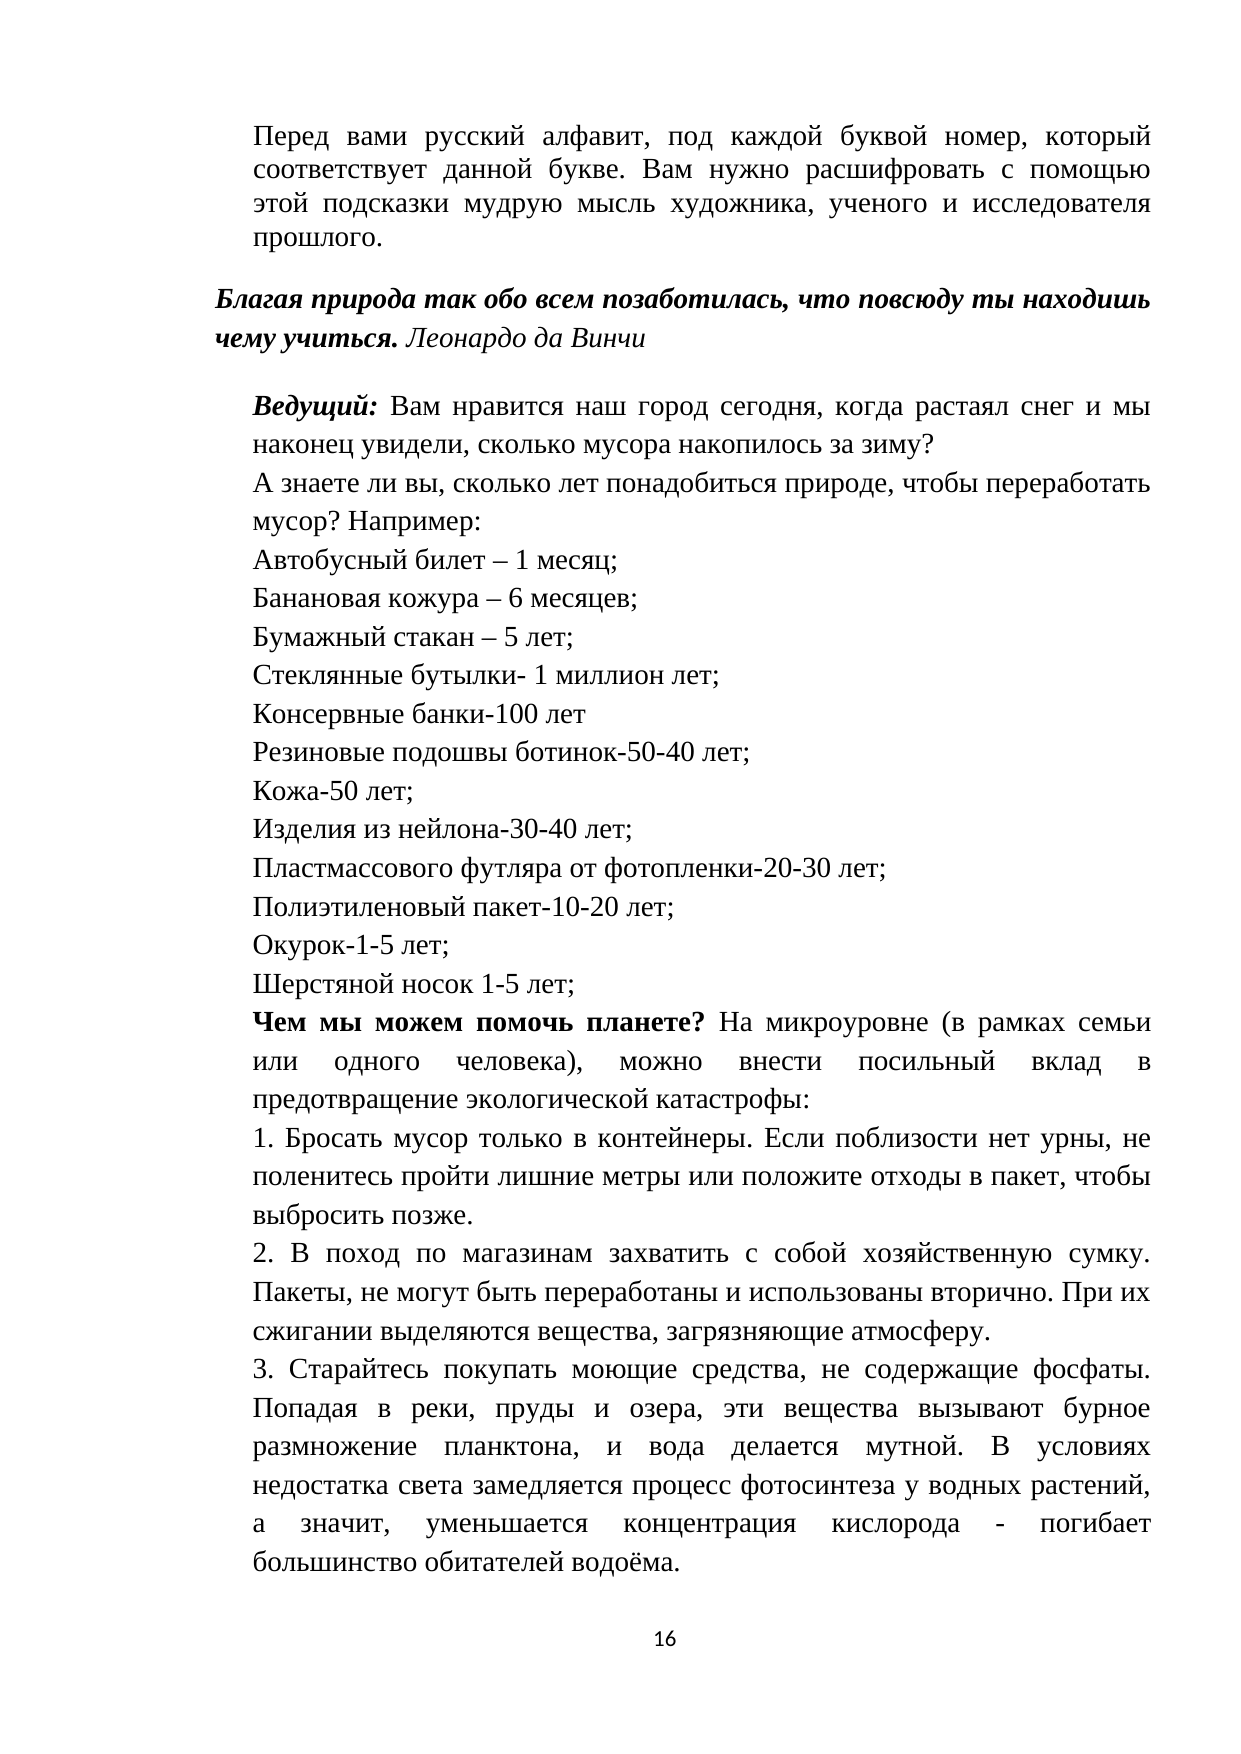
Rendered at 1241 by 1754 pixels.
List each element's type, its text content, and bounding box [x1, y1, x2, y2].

text Чем мы можем помочь планете? На микроуровне (в рамках семьи или одного человека), можно внести посильный вклад в предотвращение экологической катастрофы: [252, 1004, 1152, 1115]
text Благая природа так обо всем позаботилась, что повсюду ты находишь чему учиться. Леонардо да Винчи [215, 281, 1152, 353]
text 2. В поход по магазинам захватить с собой хозяйственную сумку. Пакеты, не могут быть переработаны и использованы вторично. При их сжигании выделяются вещества, загрязняющие атмосферу. [252, 1236, 1152, 1346]
text Автобусный билет – 1 месяц; [252, 542, 1152, 575]
text 1. Бросать мусор только в контейнеры. Если поблизости нет урны, не поленитесь пройти лишние метры или положите отходы в пакет, чтобы выбросить позже. [252, 1120, 1152, 1231]
text Пластмассового футляра от фотопленки-20-30 лет; [252, 850, 1152, 884]
text Резиновые подошвы ботинок-50-40 лет; [252, 734, 1152, 768]
text А знаете ли вы, сколько лет понадобиться природе, чтобы переработать мусор? Например: [252, 465, 1152, 537]
text Консервные банки-100 лет [252, 696, 1152, 729]
text Кожа-50 лет; [252, 773, 1152, 807]
text 3. Старайтесь покупать моющие средства, не содержащие фосфаты. Попадая в реки, пруды и озера, эти вещества вызывают бурное размножение планктона, и вода делается мутной. В условиях недостатка света замедляется процесс фотосинтеза у водных растений, а значит, уменьшается концентрация кислорода - погибает большинство обитателей водоёма. [252, 1351, 1152, 1577]
text Бумажный стакан – 5 лет; [252, 619, 1152, 652]
text Полиэтиленовый пакет-10-20 лет; [252, 889, 1152, 922]
text Шерстяной носок 1-5 лет; [252, 966, 1152, 999]
text Перед вами русский алфавит, под каждой буквой номер, который соответствует данной букве. Вам нужно расшифровать с помощью этой подсказки мудрую мысль художника, ученого и исследователя прошлого. [253, 118, 1152, 252]
text Ведущий: Вам нравится наш город сегодня, когда растаял снег и мы наконец увидели, сколько мусора накопилось за зиму? [252, 388, 1152, 460]
text Стеклянные бутылки- 1 миллион лет; [252, 657, 1152, 691]
text Изделия из нейлона-30-40 лет; [252, 812, 1152, 845]
text Банановая кожура – 6 месяцев; [252, 580, 1152, 614]
text Окурок-1-5 лет; [252, 927, 1152, 961]
